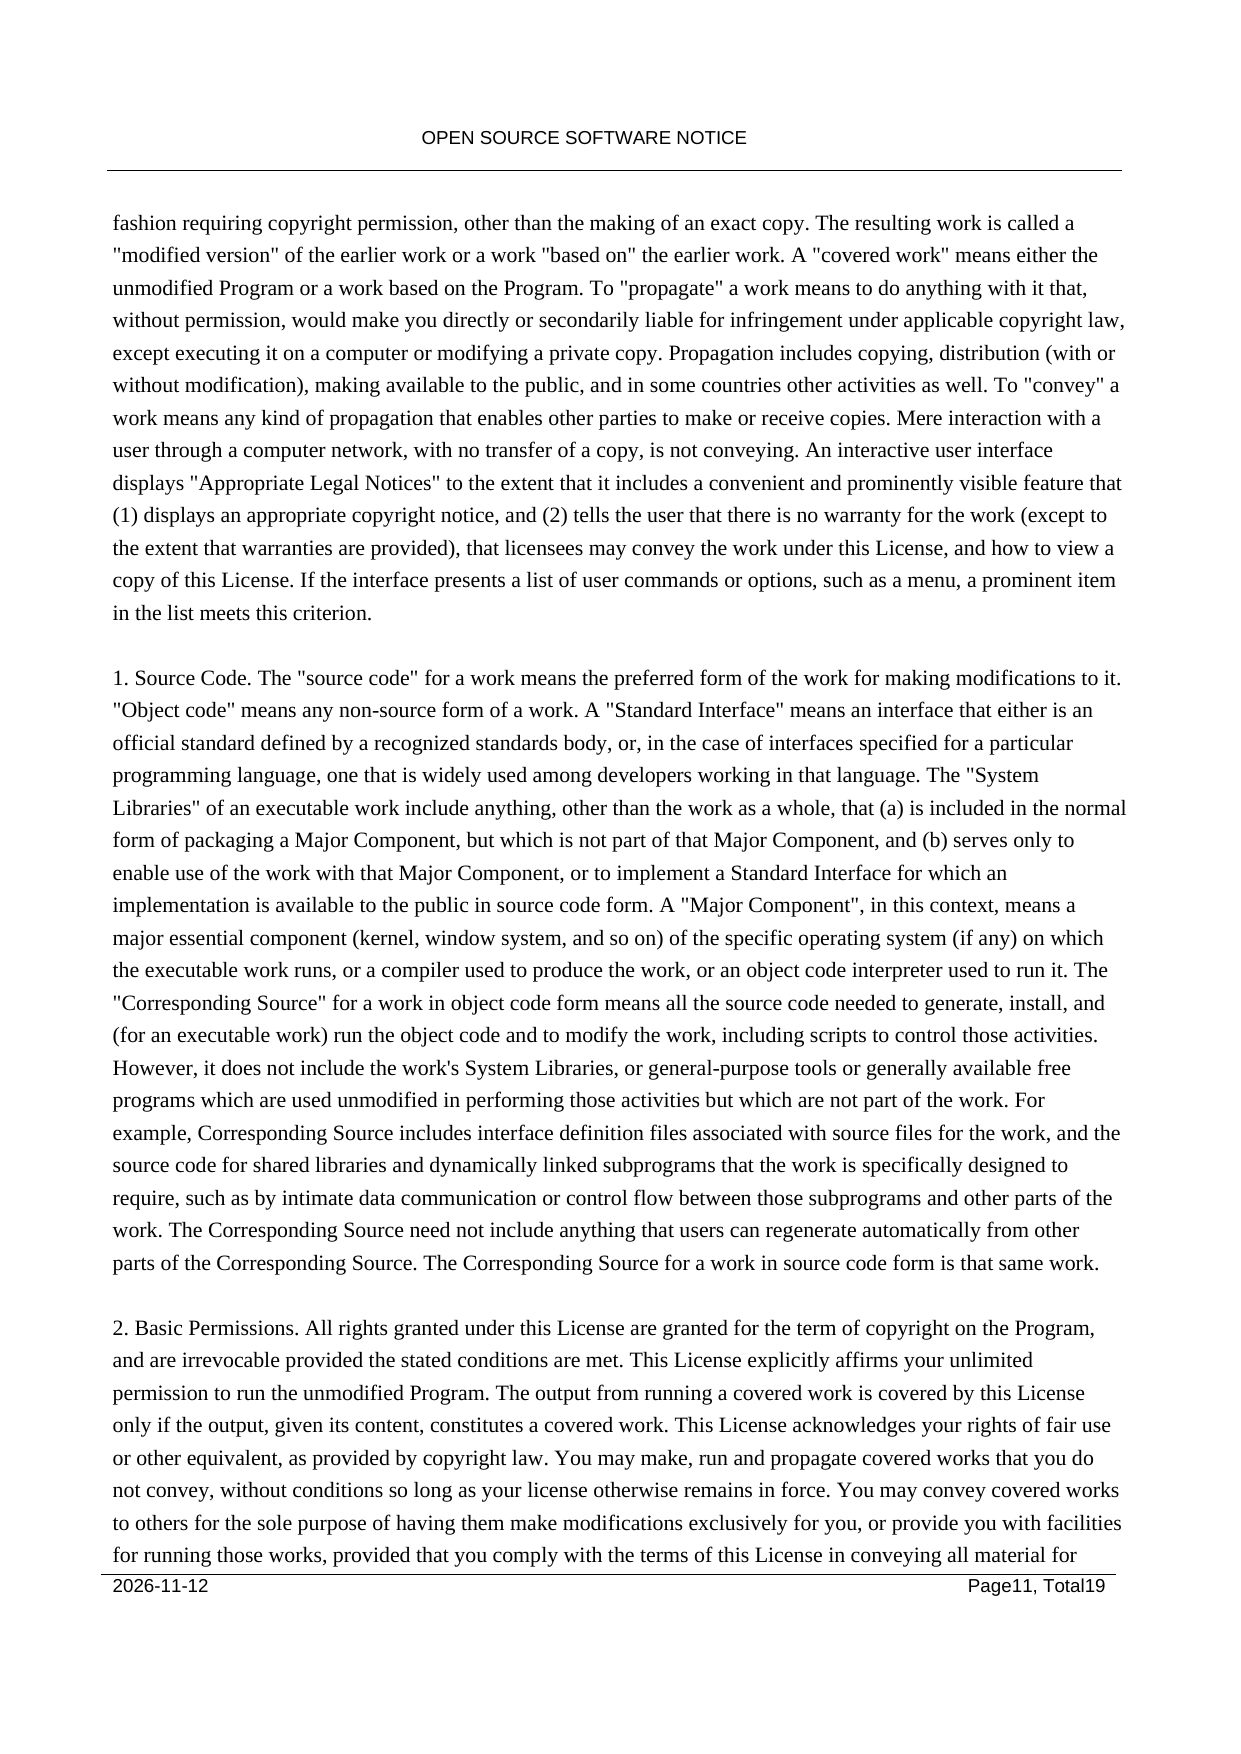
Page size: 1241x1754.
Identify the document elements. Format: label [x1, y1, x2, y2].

text [112, 206, 1128, 1571]
